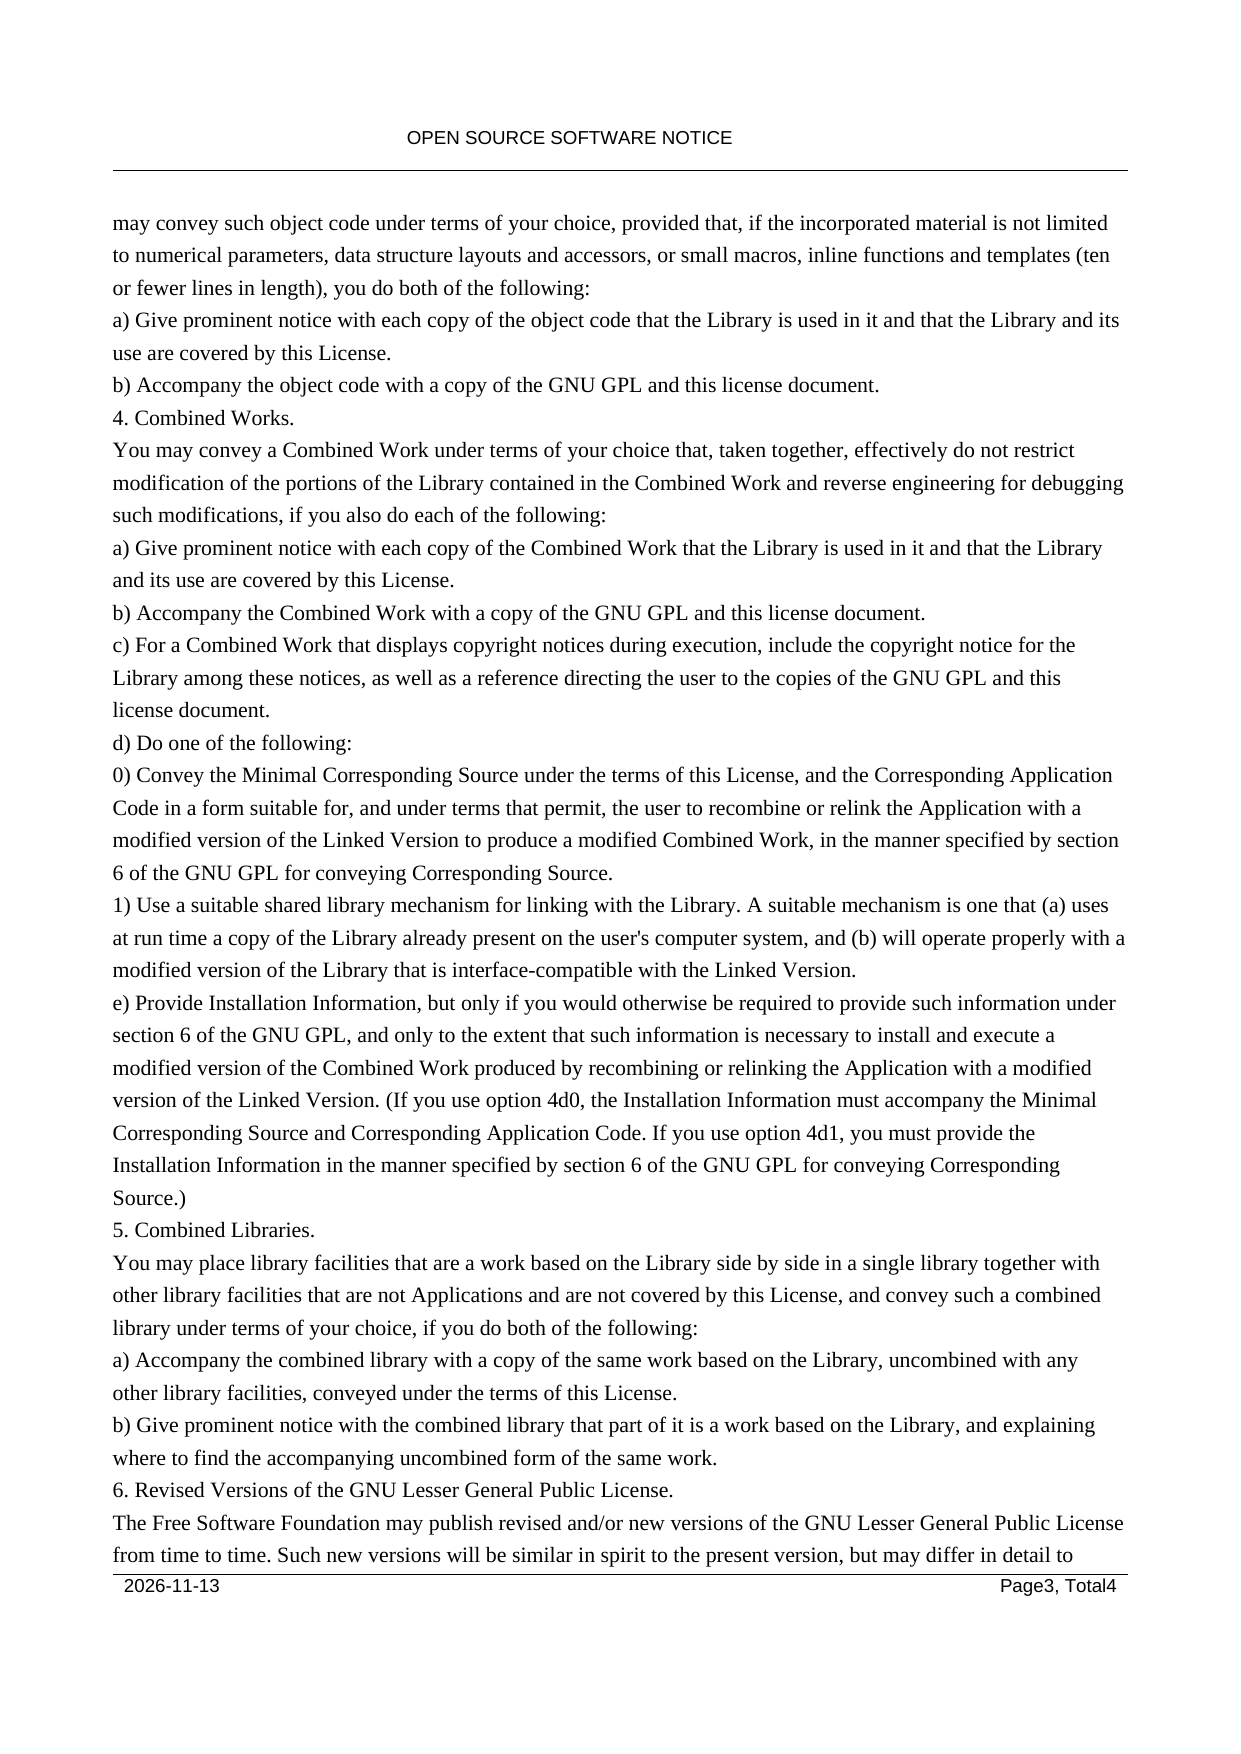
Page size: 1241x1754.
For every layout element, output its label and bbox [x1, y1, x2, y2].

text [112, 206, 1128, 1571]
